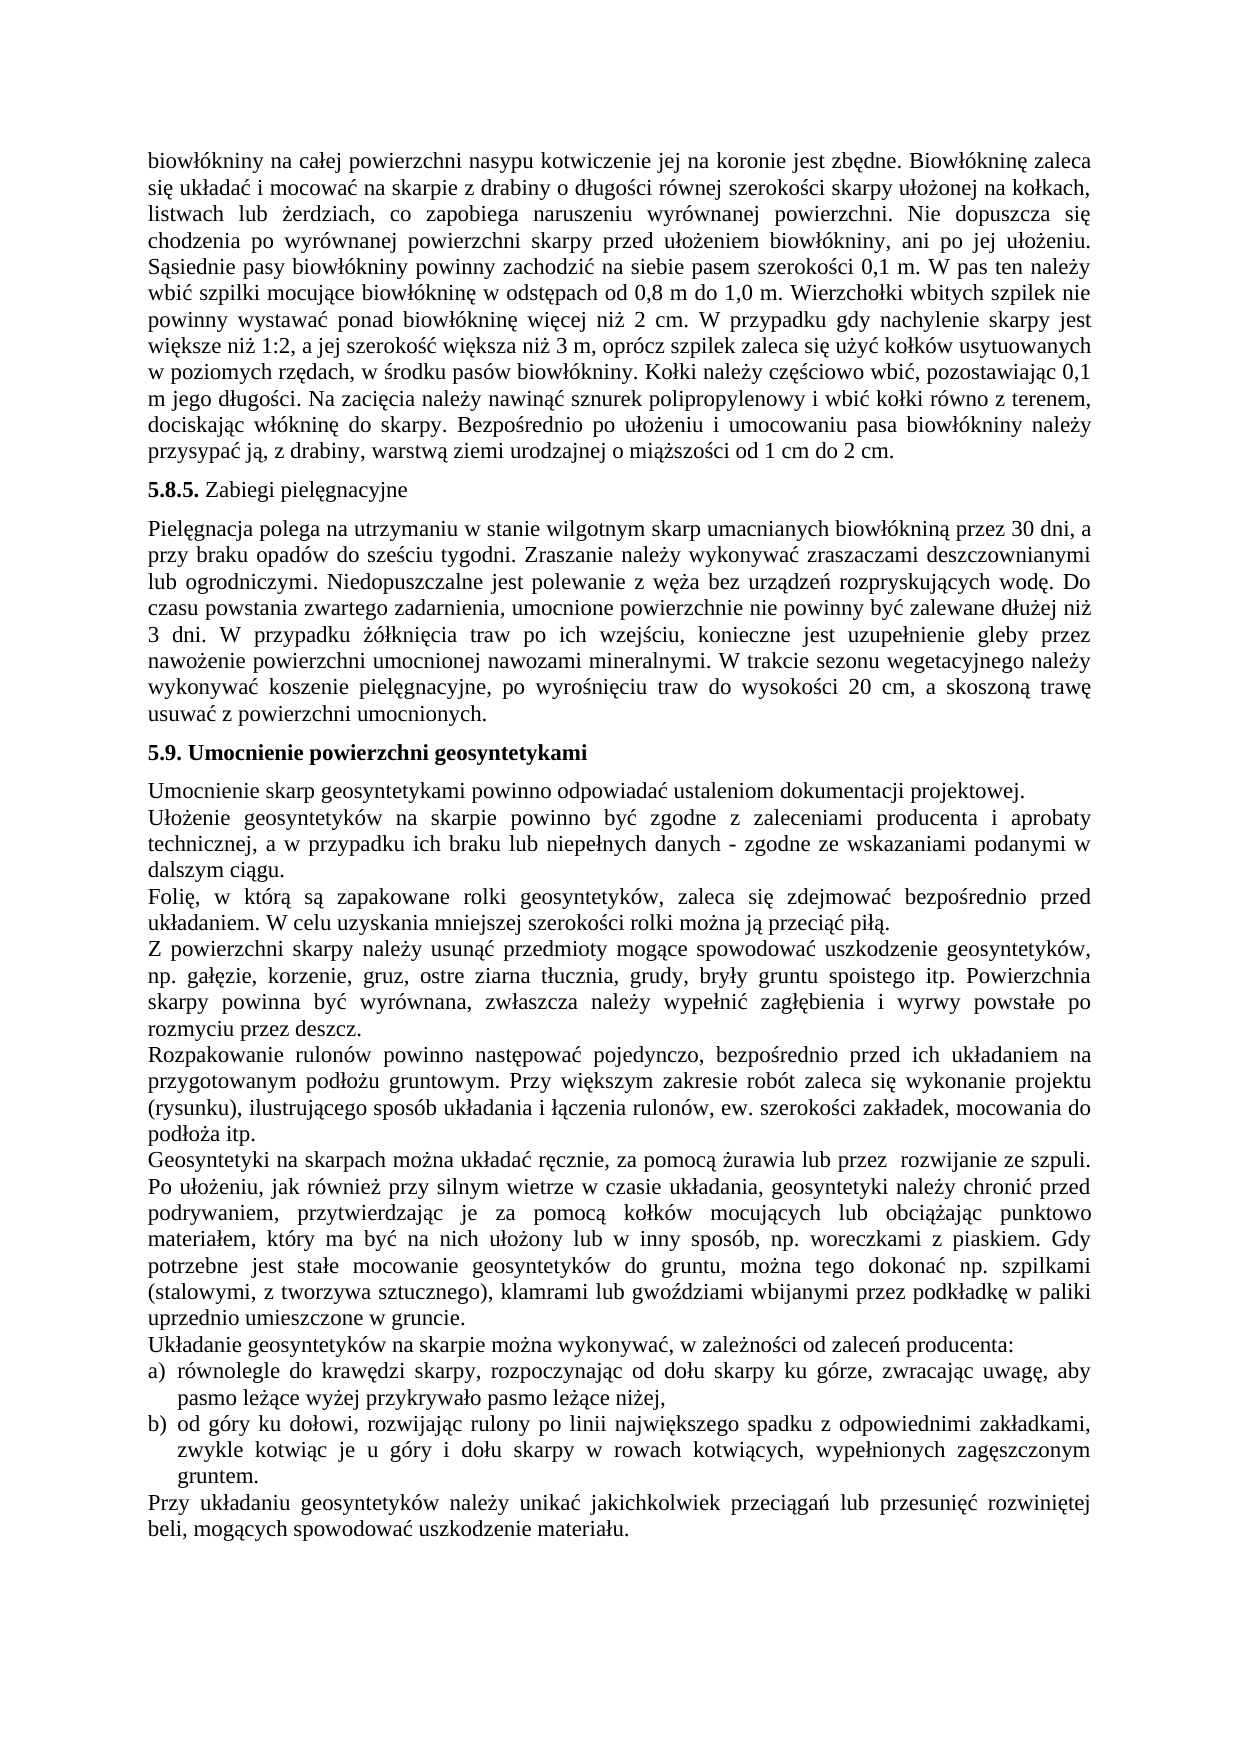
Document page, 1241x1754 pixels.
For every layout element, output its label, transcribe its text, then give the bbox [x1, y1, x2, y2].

text Geosyntetyki na skarpach można układać ręcznie, za pomocą żurawia lub przez rozwijanie ze szpuli. Po ułożeniu, jak również przy silnym wietrze w czasie układania, geosyntetyki należy chronić przed podrywaniem, przytwierdzając je za pomocą kołków mocujących lub obciążając punktowo materiałem, który ma być na nich ułożony lub w inny sposób, np. woreczkami z piaskiem. Gdy potrzebne jest stałe mocowanie geosyntetyków do gruntu, można tego dokonać np. szpilkami (stalowymi, z tworzywa sztucznego), klamrami lub gwoździami wbijanymi przez podkładkę w paliki uprzednio umieszczone w gruncie. [148, 1146, 1093, 1331]
list równolegle do krawędzi skarpy, rozpoczynając od dołu skarpy ku górze, zwracając uwagę, aby pasmo leżące wyżej przykrywało pasmo leżące niżej, [148, 1357, 1093, 1410]
text 5.8.5. Zabiegi pielęgnacyjne [148, 476, 1093, 503]
text Z powierzchni skarpy należy usunąć przedmioty mogące spowodować uszkodzenie geosyntetyków, np. gałęzie, korzenie, gruz, ostre ziarna tłucznia, grudy, bryły gruntu spoistego itp. Powierzchnia skarpy powinna być wyrównana, zwłaszcza należy wypełnić zagłębienia i wyrwy powstałe po rozmyciu przez deszcz. [148, 936, 1093, 1041]
text Przy układaniu geosyntetyków należy unikać jakichkolwiek przeciągań lub przesunięć rozwiniętej beli, mogących spowodować uszkodzenie materiału. [148, 1489, 1093, 1542]
text Folię, w którą są zapakowane rolki geosyntetyków, zaleca się zdejmować bezpośrednio przed układaniem. W celu uzyskania mniejszej szerokości rolki można ją przeciąć piłą. [148, 883, 1093, 936]
text Rozpakowanie rulonów powinno następować pojedynczo, bezpośrednio przed ich układaniem na przygotowanym podłożu gruntowym. Przy większym zakresie robót zaleca się wykonanie projektu (rysunku), ilustrującego sposób układania i łączenia rulonów, ew. szerokości zakładek, mocowania do podłoża itp. [148, 1041, 1093, 1146]
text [148, 148, 1093, 464]
text Umocnienie skarp geosyntetykami powinno odpowiadać ustaleniom dokumentacji projektowej. [148, 777, 1093, 804]
text 5.9. Umocnienie powierzchni geosyntetykami [148, 738, 1093, 765]
text Pielęgnacja polega na utrzymaniu w stanie wilgotnym skarp umacnianych biowłókniną przez 30 dni, a przy braku opadów do sześciu tygodni. Zraszanie należy wykonywać zraszaczami deszczownianymi lub ogrodniczymi. Niedopuszczalne jest polewanie z węża bez urządzeń rozpryskujących wodę. Do czasu powstania zwartego zadarnienia, umocnione powierzchnie nie powinny być zalewane dłużej niż 3 dni. W przypadku żółknięcia traw po ich wzejściu, konieczne jest uzupełnienie gleby przez nawożenie powierzchni umocnionej nawozami mineralnymi. W trakcie sezonu wegetacyjnego należy wykonywać koszenie pielęgnacyjne, po wyrośnięciu traw do wysokości 20 cm, a skoszoną trawę usuwać z powierzchni umocnionych. [148, 515, 1093, 726]
text Ułożenie geosyntetyków na skarpie powinno być zgodne z zaleceniami producenta i aprobaty technicznej, a w przypadku ich braku lub niepełnych danych - zgodne ze wskazaniami podanymi w dalszym ciągu. [148, 804, 1093, 883]
list od góry ku dołowi, rozwijając rulony po linii największego spadku z odpowiednimi zakładkami, zwykle kotwiąc je u góry i dołu skarpy w rowach kotwiących, wypełnionych zagęszczonym gruntem. [148, 1410, 1093, 1489]
text Układanie geosyntetyków na skarpie można wykonywać, w zależności od zaleceń producenta: [148, 1331, 1093, 1357]
